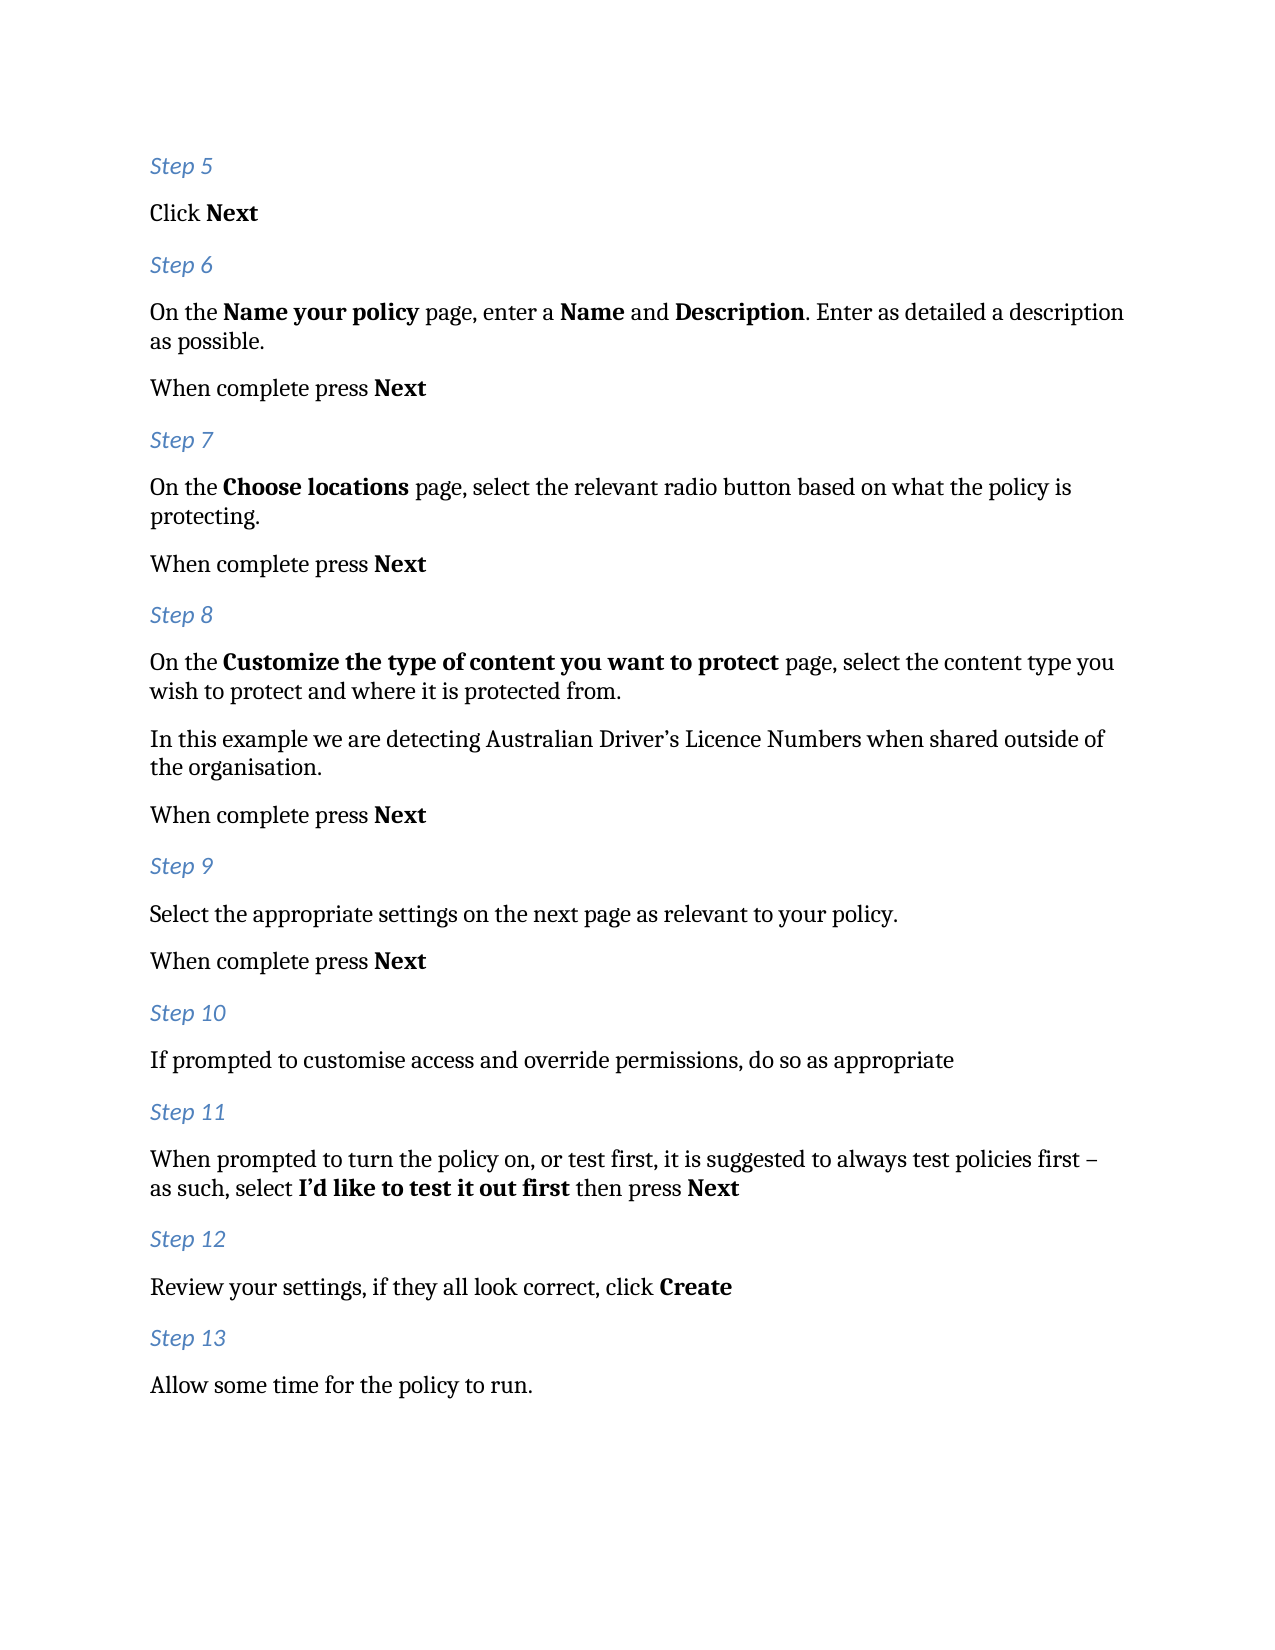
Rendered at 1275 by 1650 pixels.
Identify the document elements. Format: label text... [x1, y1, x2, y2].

text When complete press Next [150, 549, 1125, 578]
text When prompted to turn the policy on, or test first, it is suggested to always test policies first – as such, select I’d like to test it out first then press Next [150, 1145, 1125, 1202]
subtitle Step 10 [150, 997, 1125, 1027]
subtitle Step 11 [150, 1096, 1125, 1126]
text On the Customize the type of content you want to protect page, select the content type you wish to protect and where it is protected from. [150, 648, 1125, 706]
text In this example we are detecting Australian Driver’s Licence Numbers when shared outside of the organisation. [150, 724, 1125, 782]
text On the Name your policy page, enter a Name and Description. Enter as detailed a description as possible. [150, 298, 1125, 356]
text When complete press Next [150, 374, 1125, 403]
subtitle Step 12 [150, 1223, 1125, 1254]
text Review your settings, if they all look correct, click Create [150, 1272, 1125, 1301]
text When complete press Next [150, 801, 1125, 829]
subtitle Step 9 [150, 850, 1125, 881]
text Select the appropriate settings on the next page as relevant to your policy. [150, 900, 1125, 928]
text When complete press Next [150, 947, 1125, 976]
text Click Next [150, 199, 1125, 228]
text If prompted to customise access and override permissions, do so as appropriate [150, 1046, 1125, 1075]
text Allow some time for the policy to run. [150, 1371, 1125, 1400]
subtitle Step 5 [150, 150, 1125, 181]
subtitle Step 13 [150, 1322, 1125, 1353]
subtitle Step 7 [150, 424, 1125, 454]
subtitle Step 8 [150, 599, 1125, 629]
text On the Choose locations page, select the relevant radio button based on what the policy is protecting. [150, 473, 1125, 531]
subtitle Step 6 [150, 249, 1125, 279]
